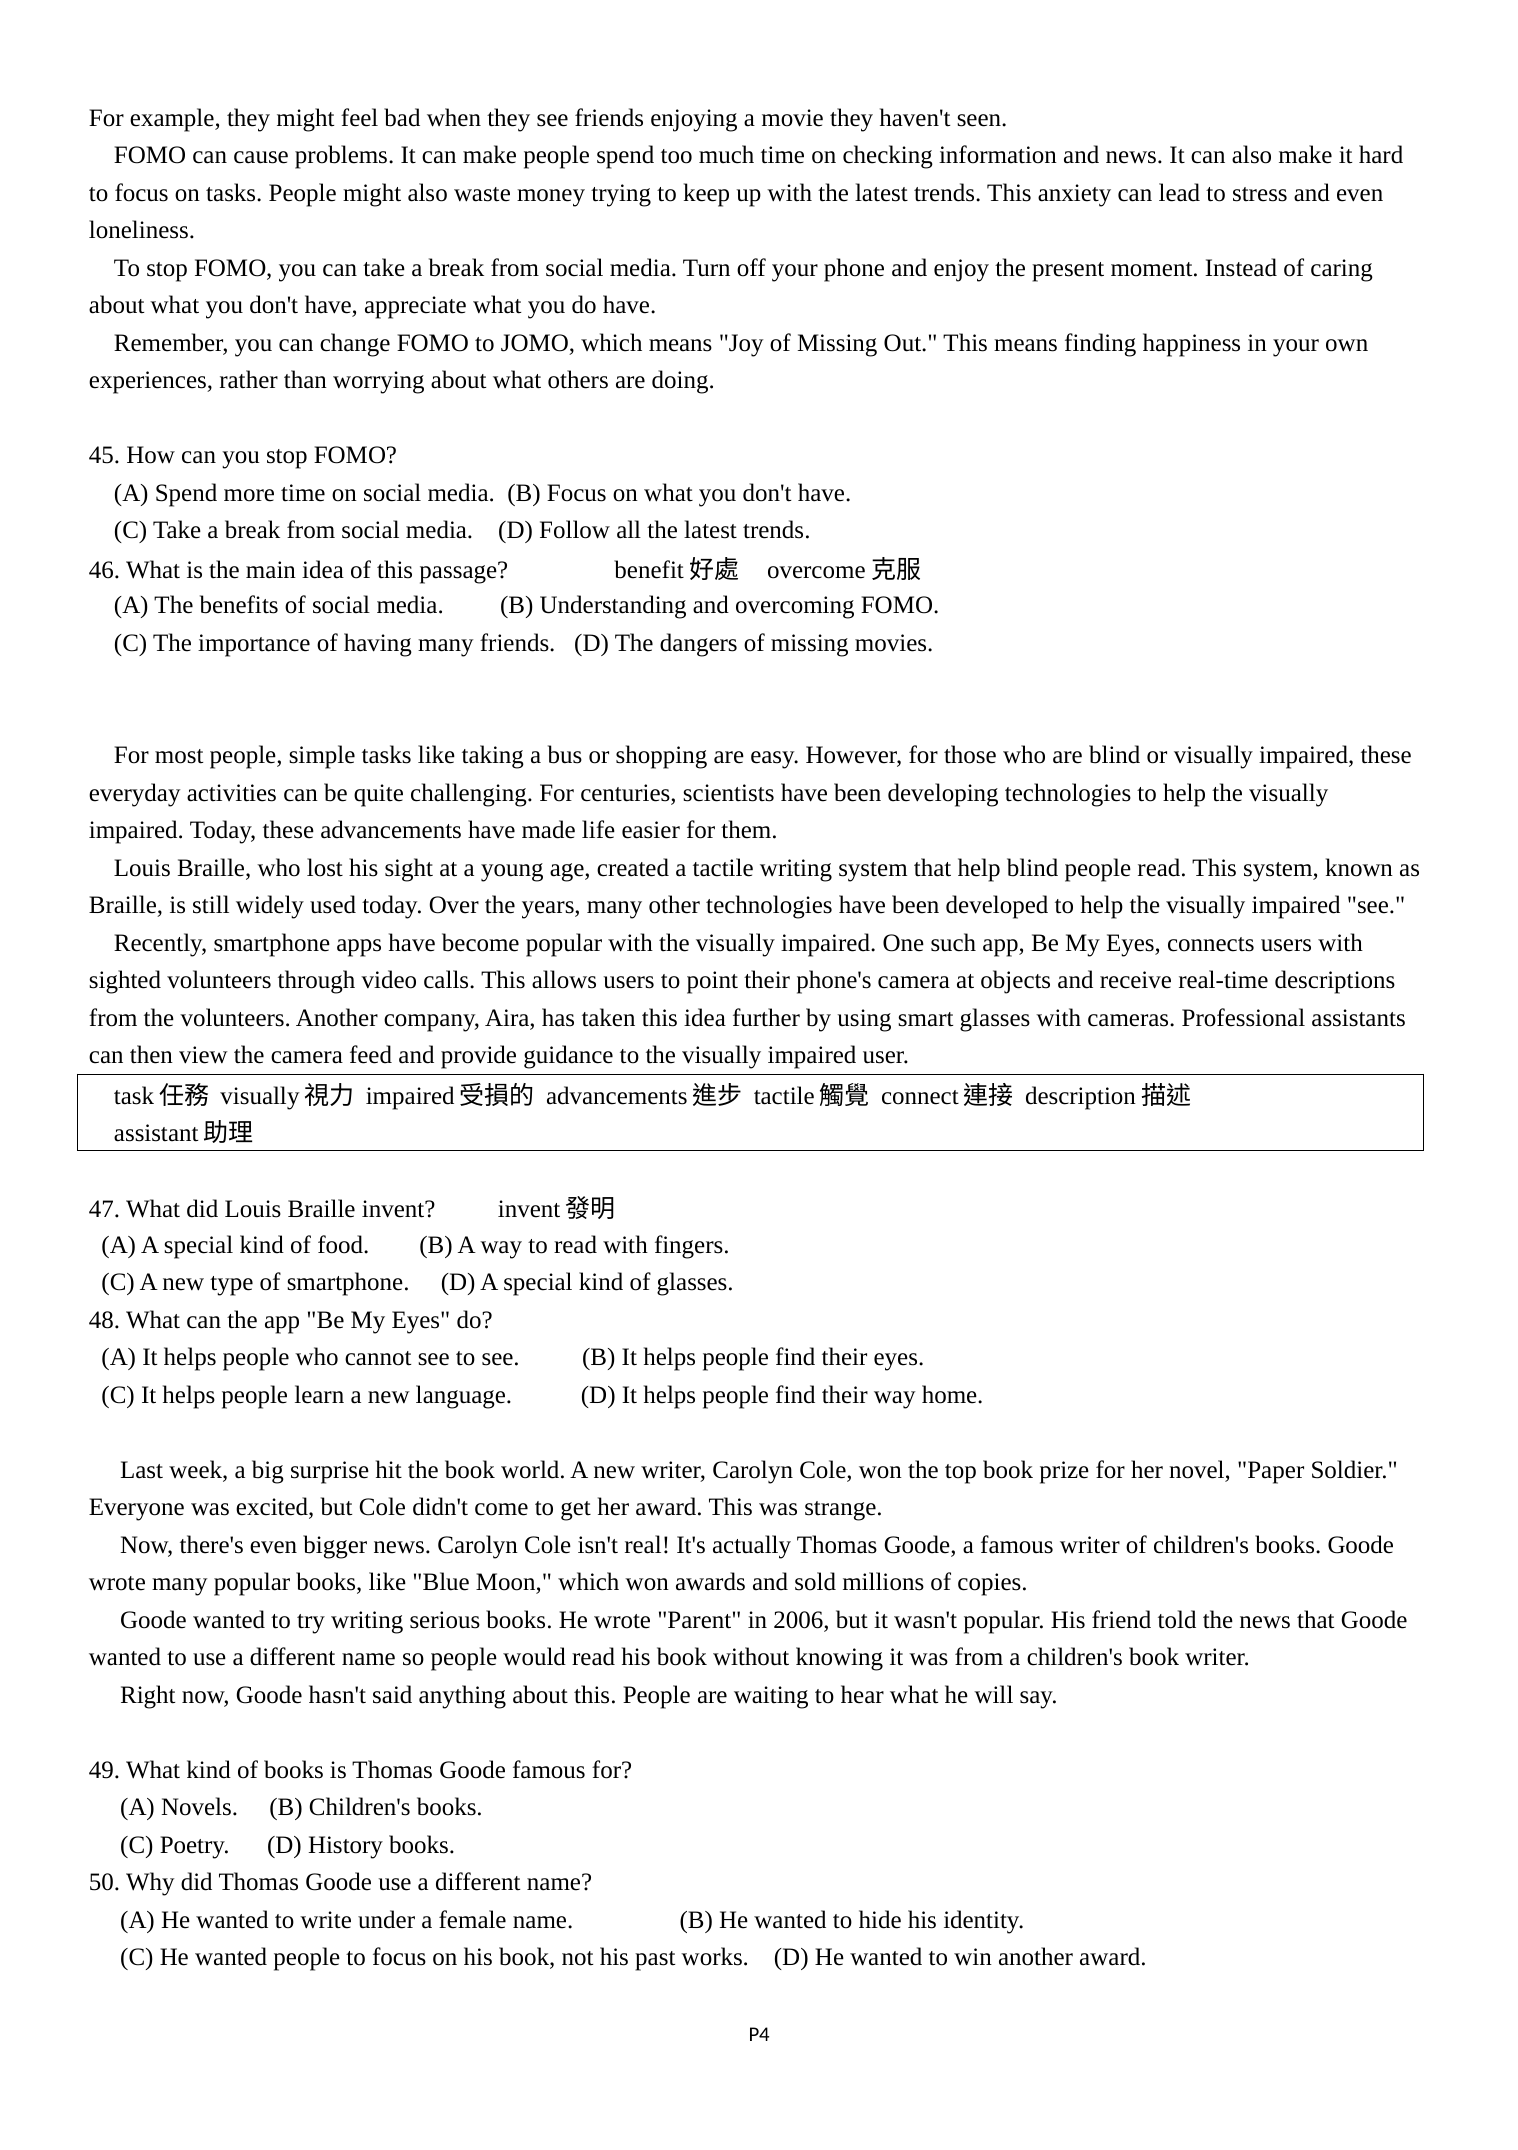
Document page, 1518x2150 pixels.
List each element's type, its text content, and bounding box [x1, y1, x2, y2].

text 50. Why did Thomas Goode use a different name? [89, 1863, 1429, 1901]
text To stop FOMO, you can take a break from social media. Turn off your phone and enjoy the present moment. Instead of caring about what you don't have, appreciate what you do have. [89, 248, 1429, 323]
text Louis Braille, who lost his sight at a young age, created a tactile writing system that help blind people read. This system, known as Braille, is still widely used today. Over the years, many other technologies have been developed to help the visually impaired "see." [89, 848, 1429, 923]
text (C) The importance of having many friends. (D) The dangers of missing movies. [89, 623, 1429, 661]
text (A) Spend more time on social media. (B) Focus on what you don't have. [89, 473, 1429, 511]
text FOMO can cause problems. It can make people spend too much time on checking information and news. It can also make it hard to focus on tasks. People might also waste money trying to keep up with the latest trends. This anxiety can lead to stress and even loneliness. [89, 136, 1429, 248]
text (C) A new type of smartphone. (D) A special kind of glasses. [89, 1263, 1429, 1301]
text For most people, simple tasks like taking a bus or shopping are easy. However, for those who are blind or visually impaired, these everyday activities can be quite challenging. For centuries, scientists have been developing technologies to help the visually impaired. Today, these advancements have made life easier for them. [89, 736, 1429, 848]
text (A) It helps people who cannot see to see. (B) It helps people find their eyes. [89, 1338, 1429, 1376]
text Remember, you can change FOMO to JOMO, which means "Joy of Missing Out." This means finding happiness in your own experiences, rather than worrying about what others are doing. [89, 323, 1429, 398]
text 48. What can the app "Be My Eyes" do? [89, 1301, 1429, 1338]
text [89, 98, 1429, 136]
text 49. What kind of books is Thomas Goode famous for? [89, 1751, 1429, 1788]
table_header task任務 visually視力 impaired受損的 advancements進步 tactile觸覺 connect連接 description描述 assistant助理 [78, 1075, 1423, 1149]
text (A) The benefits of social media. (B) Understanding and overcoming FOMO. [89, 586, 1429, 623]
text 46. What is the main idea of this passage? benefit好處 overcome 克服 [89, 548, 1429, 586]
text (A) A special kind of food. (B) A way to read with fingers. [89, 1226, 1429, 1263]
text (C) It helps people learn a new language. (D) It helps people find their way home. [89, 1376, 1429, 1413]
text Goode wanted to try writing serious books. He wrote "Parent" in 2006, but it wasn't popular. His friend told the news that Goode wanted to use a different name so people would read his book without knowing it was from a children's book writer. [89, 1601, 1429, 1676]
text 47. What did Louis Braille invent? invent發明 [89, 1188, 1429, 1226]
text (C) He wanted people to focus on his book, not his past works. (D) He wanted to win another award. [89, 1938, 1429, 1976]
text (C) Poetry. (D) History books. [89, 1826, 1429, 1863]
text (A) He wanted to write under a female name. (B) He wanted to hide his identity. [89, 1901, 1429, 1938]
text Right now, Goode hasn't said anything about this. People are waiting to hear what he will say. [89, 1676, 1429, 1713]
text Recently, smartphone apps have become popular with the visually impaired. One such app, Be My Eyes, connects users with sighted volunteers through video calls. This allows users to point their phone's camera at objects and receive real-time descriptions from the volunteers. Another company, Aira, has taken this idea further by using smart glasses with cameras. Professional assistants can then view the camera feed and provide guidance to the visually impaired user. [89, 923, 1429, 1073]
text (C) Take a break from social media. (D) Follow all the latest trends. [89, 511, 1429, 548]
text Now, there's even bigger news. Carolyn Cole isn't real! It's actually Thomas Goode, a famous writer of children's books. Goode wrote many popular books, like "Blue Moon," which won awards and sold millions of copies. [89, 1526, 1429, 1601]
text (A) Novels. (B) Children's books. [89, 1788, 1429, 1826]
text Last week, a big surprise hit the book world. A new writer, Carolyn Cole, won the top book prize for her novel, "Paper Soldier." Everyone was excited, but Cole didn't come to get her award. This was strange. [89, 1451, 1429, 1526]
text 45. How can you stop FOMO? [89, 436, 1429, 473]
